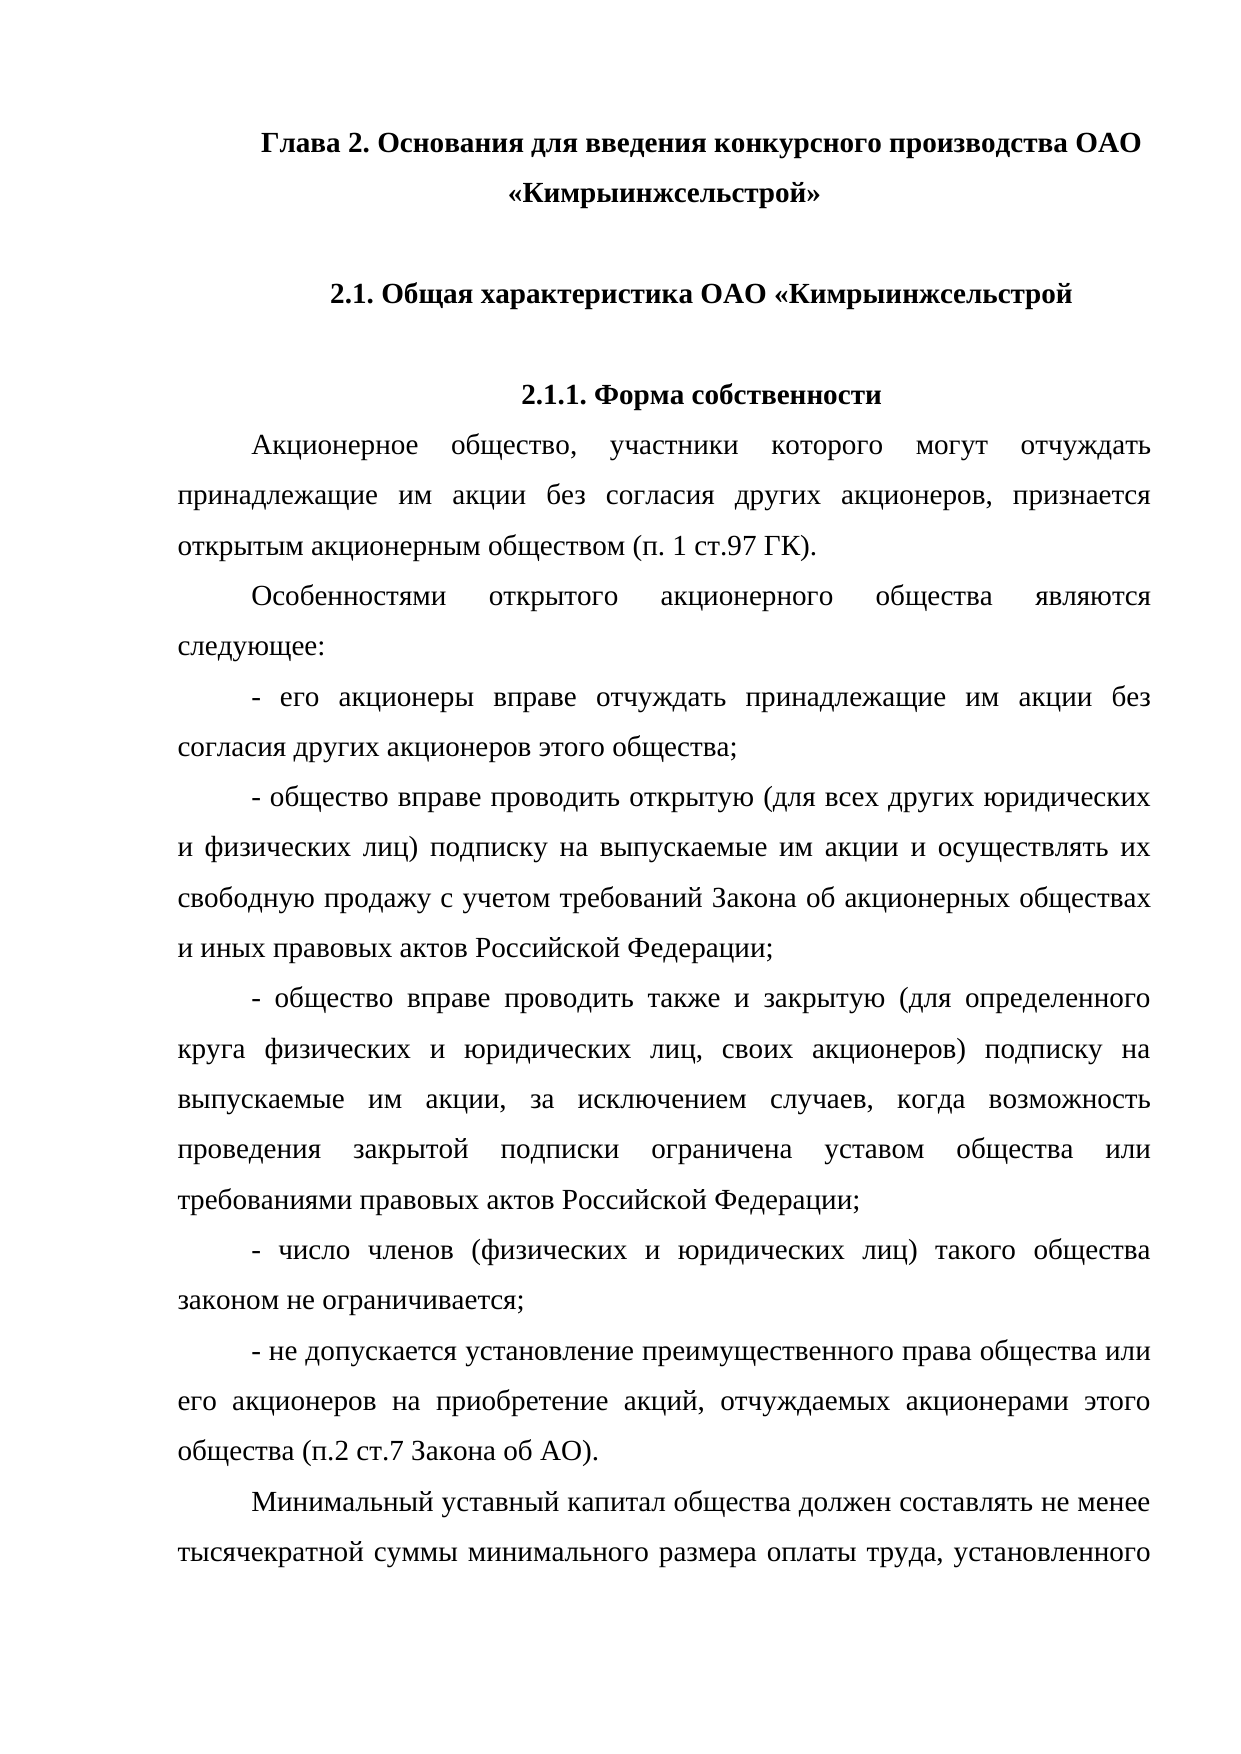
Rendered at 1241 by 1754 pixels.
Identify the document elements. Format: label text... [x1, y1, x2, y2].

text - не допускается установление преимущественного права общества или его акционеров на приобретение акций, отчуждаемых акционерами этого общества (п.2 ст.7 Закона об АО). [177, 1333, 1152, 1467]
text - его акционеры вправе отчуждать принадлежащие им акции без согласия других акционеров этого общества; [177, 679, 1152, 762]
subtitle 2.1.1. Форма собственности [177, 377, 1152, 410]
text - общество вправе проводить открытую (для всех других юридических и физических лиц) подписку на выпускаемые им акции и осуществлять их свободную продажу с учетом требований Закона об акционерных обществах и иных правовых актов Российской Федерации; [177, 779, 1152, 964]
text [177, 1484, 1152, 1567]
subtitle Глава 2. Основания для введения конкурсного производства ОАО «Кимрыинжсельстрой» [177, 125, 1152, 209]
text - общество вправе проводить также и закрытую (для определенного круга физических и юридических лиц, своих акционеров) подписку на выпускаемые им акции, за исключением случаев, когда возможность проведения закрытой подписки ограничена уставом общества или требованиями правовых актов Российской Федерации; [177, 981, 1152, 1215]
text Особенностями открытого акционерного общества являются следующее: [177, 578, 1152, 662]
text - число членов (физических и юридических лиц) такого общества законом не ограничивается; [177, 1232, 1152, 1316]
subtitle 2.1. Общая характеристика ОАО «Кимрыинжсельстрой [177, 276, 1152, 310]
text Акционерное общество, участники которого могут отчуждать принадлежащие им акции без согласия других акционеров, признается открытым акционерным обществом (п. 1 ст.97 ГК). [177, 427, 1152, 561]
